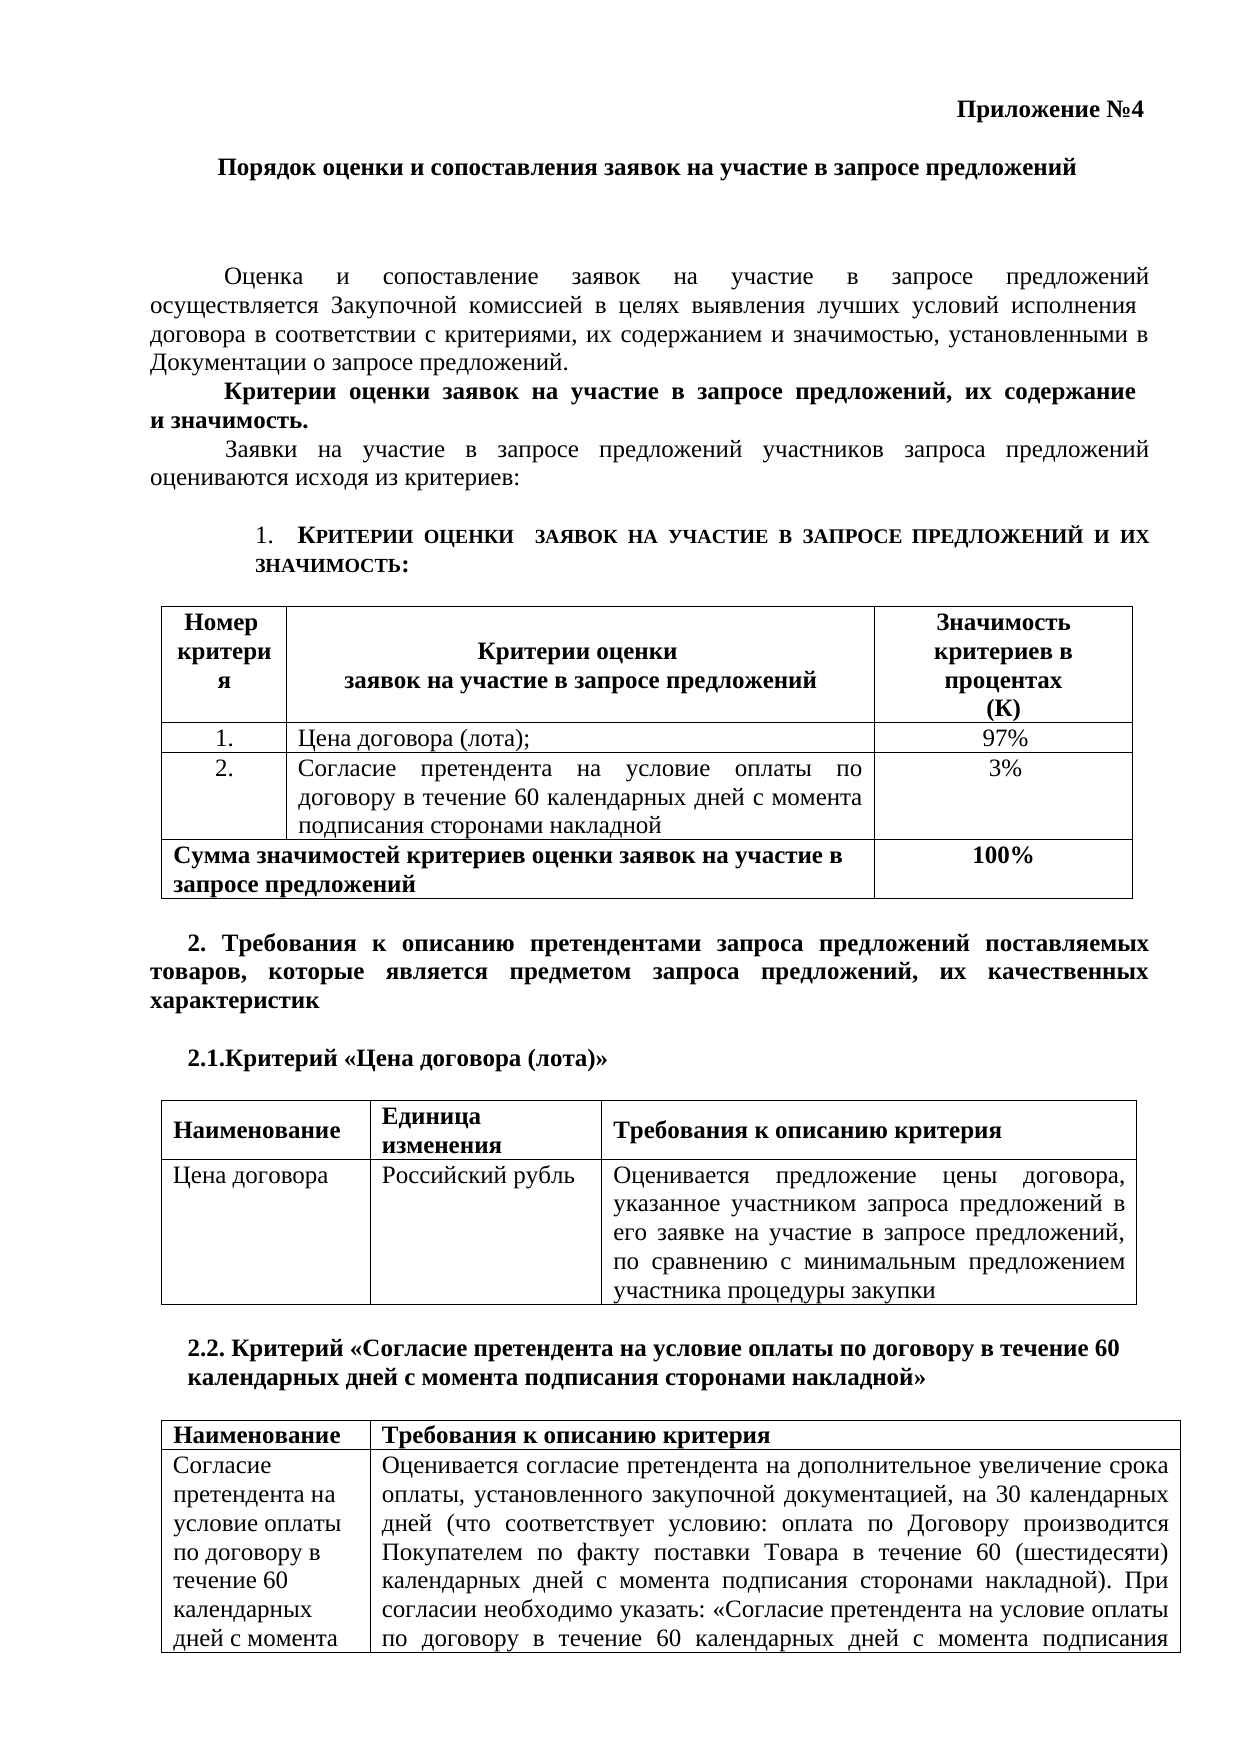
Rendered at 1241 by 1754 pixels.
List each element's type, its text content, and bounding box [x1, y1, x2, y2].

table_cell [371, 1450, 1180, 1652]
table_cell Согласие претендента на условие оплаты по договору в течение 60 календарных дней с момента подписания сторонами накладной [287, 753, 874, 839]
table_cell Оценивается предложение цены договора, указанное участником запроса предложений в его заявке на участие в запросе предложений, по сравнению с минимальным предложением участника процедуры закупки [602, 1160, 1136, 1303]
table_cell Российский рубль [371, 1160, 601, 1303]
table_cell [162, 1450, 370, 1652]
table_header Единица изменения [371, 1101, 601, 1159]
table_header Требования к описанию критерия [371, 1421, 1180, 1449]
table_cell 100% [875, 840, 1132, 898]
table_header Требования к описанию критерия [602, 1101, 1136, 1159]
table_header Наименование [162, 1421, 370, 1449]
table_cell 2. [162, 753, 286, 839]
text Оценка и сопоставление заявок на участие в запросе предложений осуществляется Закупочной комиссией в целях выявления лучших условий исполнения договора в соответствии с критериями, их содержанием и значимостью, установленными в Документации о запросе предложений. [150, 261, 1150, 376]
table_header Наименование [162, 1101, 370, 1159]
text Критерии оценки заявок на участие в запросе предложений, их содержание и значимость. [150, 376, 1150, 434]
table_header Номер критерия [162, 607, 286, 722]
list Критерии оценки заявок на участие в ЗАПРОСЕ ПРЕДЛОЖЕНИЙ и их значимость: [255, 520, 1150, 577]
table_cell 3% [875, 753, 1132, 839]
text 2.1.Критерий «Цена договора (лота)» [187, 1043, 1150, 1071]
subtitle Заявки на участие в запросе предложений участников запроса предложений оцениваются исходя из критериев: [150, 434, 1150, 491]
table_cell Цена договора (лота); [287, 723, 874, 752]
table_cell Цена договора [162, 1160, 370, 1303]
table_header Критерии оценки заявок на участие в запросе предложений [287, 607, 874, 722]
text 2.2. Критерий «Согласие претендента на условие оплаты по договору в течение 60 календарных дней с момента подписания сторонами накладной» [187, 1333, 1150, 1391]
table_cell 97% [875, 723, 1132, 752]
text Приложение №4 [150, 94, 1144, 123]
table_header Значимость критериев в процентах (К) [875, 607, 1132, 722]
text 2. Требования к описанию претендентами запроса предложений поставляемых товаров, которые является предметом запроса предложений, их качественных характеристик [150, 928, 1150, 1014]
table_cell 1. [162, 723, 286, 752]
text Порядок оценки и сопоставления заявок на участие в запросе предложений [150, 152, 1144, 181]
table_cell Сумма значимостей критериев оценки заявок на участие в запросе предложений [162, 840, 874, 898]
